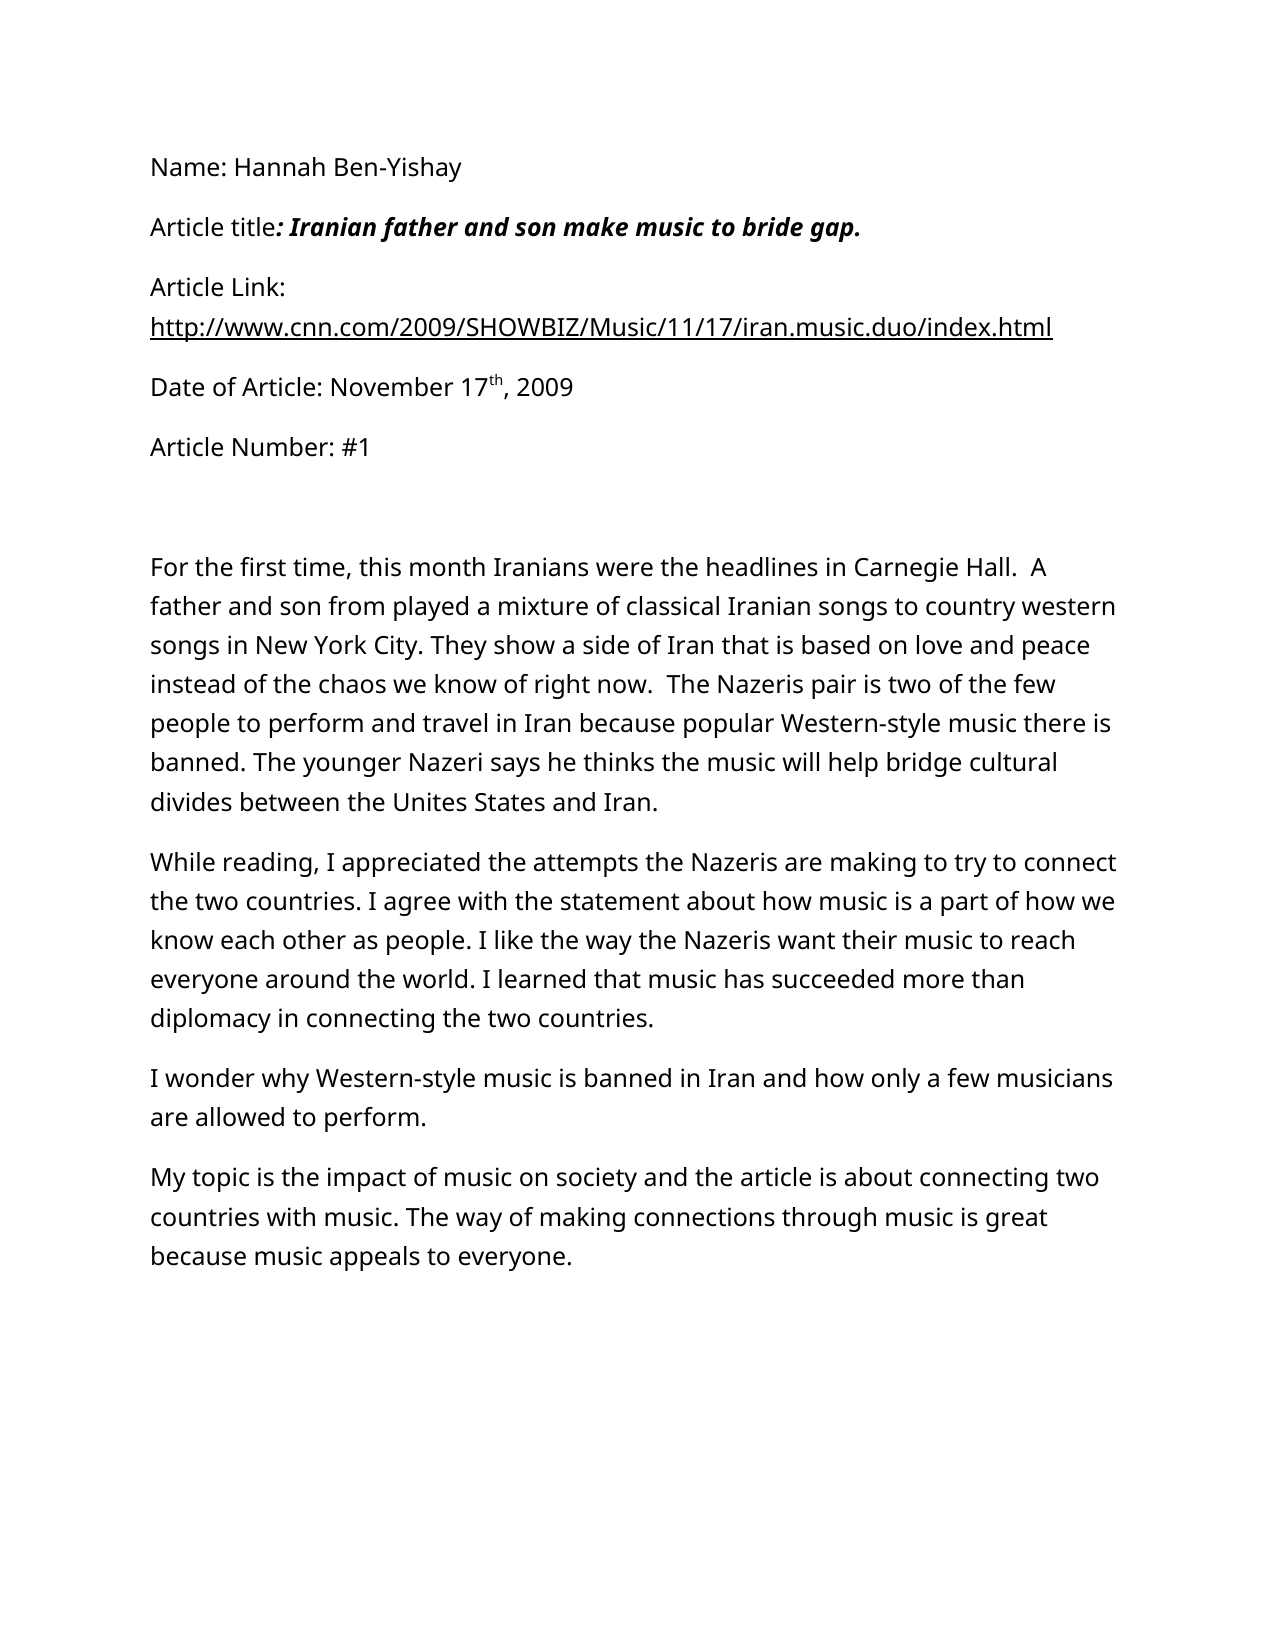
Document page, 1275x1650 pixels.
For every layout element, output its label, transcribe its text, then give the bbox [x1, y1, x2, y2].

text Name: Hannah Ben-Yishay [150, 150, 1125, 184]
text Date of Article: November 17th, 2009 [150, 369, 1125, 403]
text Article Number: #1 [150, 429, 1125, 463]
text Article title: Iranian father and son make music to bride gap. [150, 210, 1125, 244]
text For the first time, this month Iranians were the headlines in Carnegie Hall. A father and son from played a mixture of classical Iranian songs to country western songs in New York City. They show a side of Iran that is based on love and peace instead of the chaos we know of right now. The Nazeris pair is two of the few people to perform and travel in Iran because popular Western-style music there is banned. The younger Nazeri says he thinks the music will help bridge cultural divides between the Unites States and Iran. [150, 549, 1125, 818]
text I wonder why Western-style music is banned in Iran and how only a few musicians are allowed to perform. [150, 1061, 1125, 1134]
text My topic is the impact of music on society and the article is about connecting two countries with music. The way of making connections through music is great because music appeals to everyone. [150, 1160, 1125, 1272]
text Article Link: http://www.cnn.com/2009/SHOWBIZ/Music/11/17/iran.music.duo/index.html [150, 270, 1125, 343]
text While reading, I appreciated the attempts the Nazeris are making to try to connect the two countries. I agree with the statement about how music is a part of how we know each other as people. I like the way the Nazeris want their music to reach everyone around the world. I learned that music has succeeded more than diplomacy in connecting the two countries. [150, 844, 1125, 1035]
